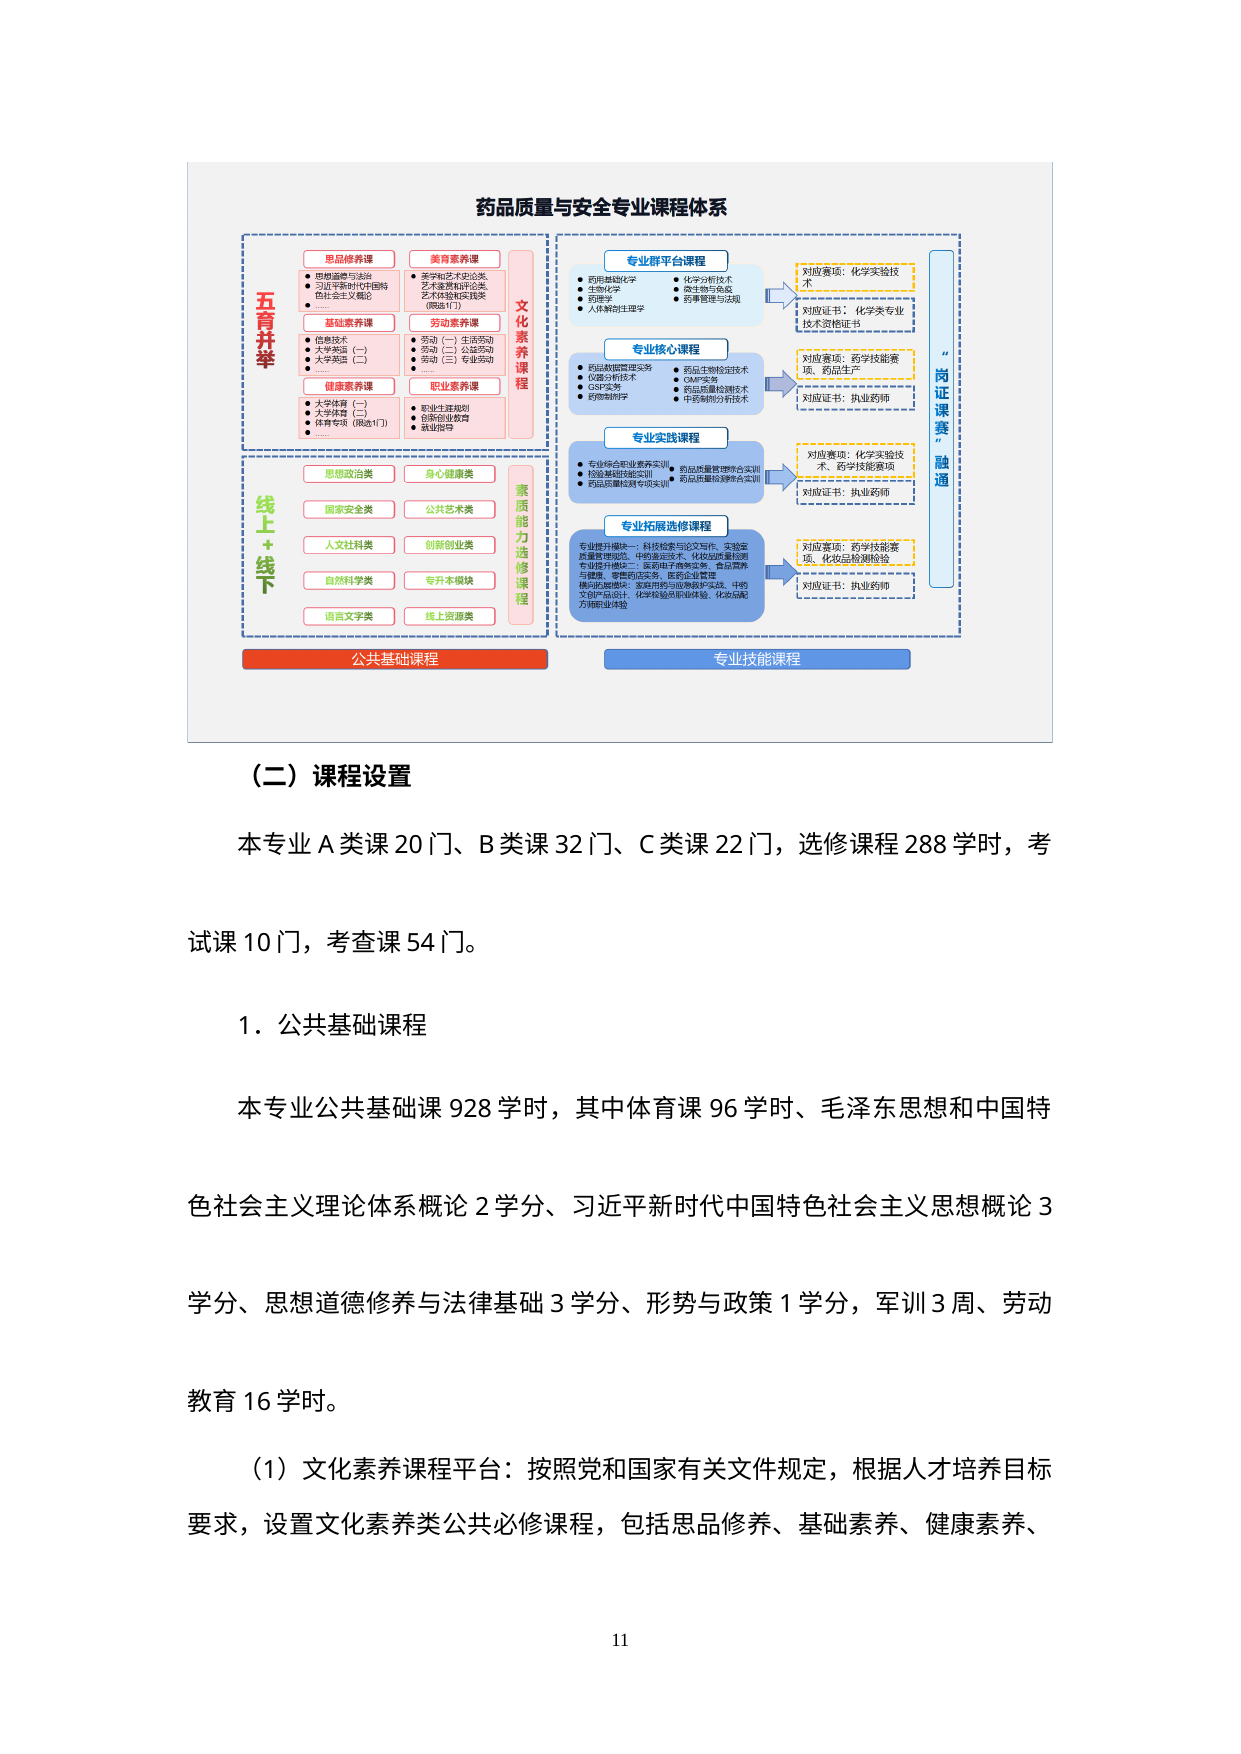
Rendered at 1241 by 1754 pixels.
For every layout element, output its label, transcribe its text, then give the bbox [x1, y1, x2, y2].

text 1．公共基础课程 [187, 991, 1053, 1056]
text （二）课程设置 [187, 756, 1053, 792]
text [187, 1450, 1053, 1541]
picture [187, 162, 1053, 743]
text 本专业公共基础课928学时，其中体育课96学时、毛泽东思想和中国特色社会主义理论体系概论2学分、习近平新时代中国特色社会主义思想概论3学分、思想道德修养与法律基础3学分、形势与政策1学分，军训3周、劳动教育16学时。 [187, 1074, 1053, 1432]
text 本专业A类课20门、B类课32门、C类课22门，选修课程288学时，考试课10门，考查课54门。 [187, 811, 1053, 973]
